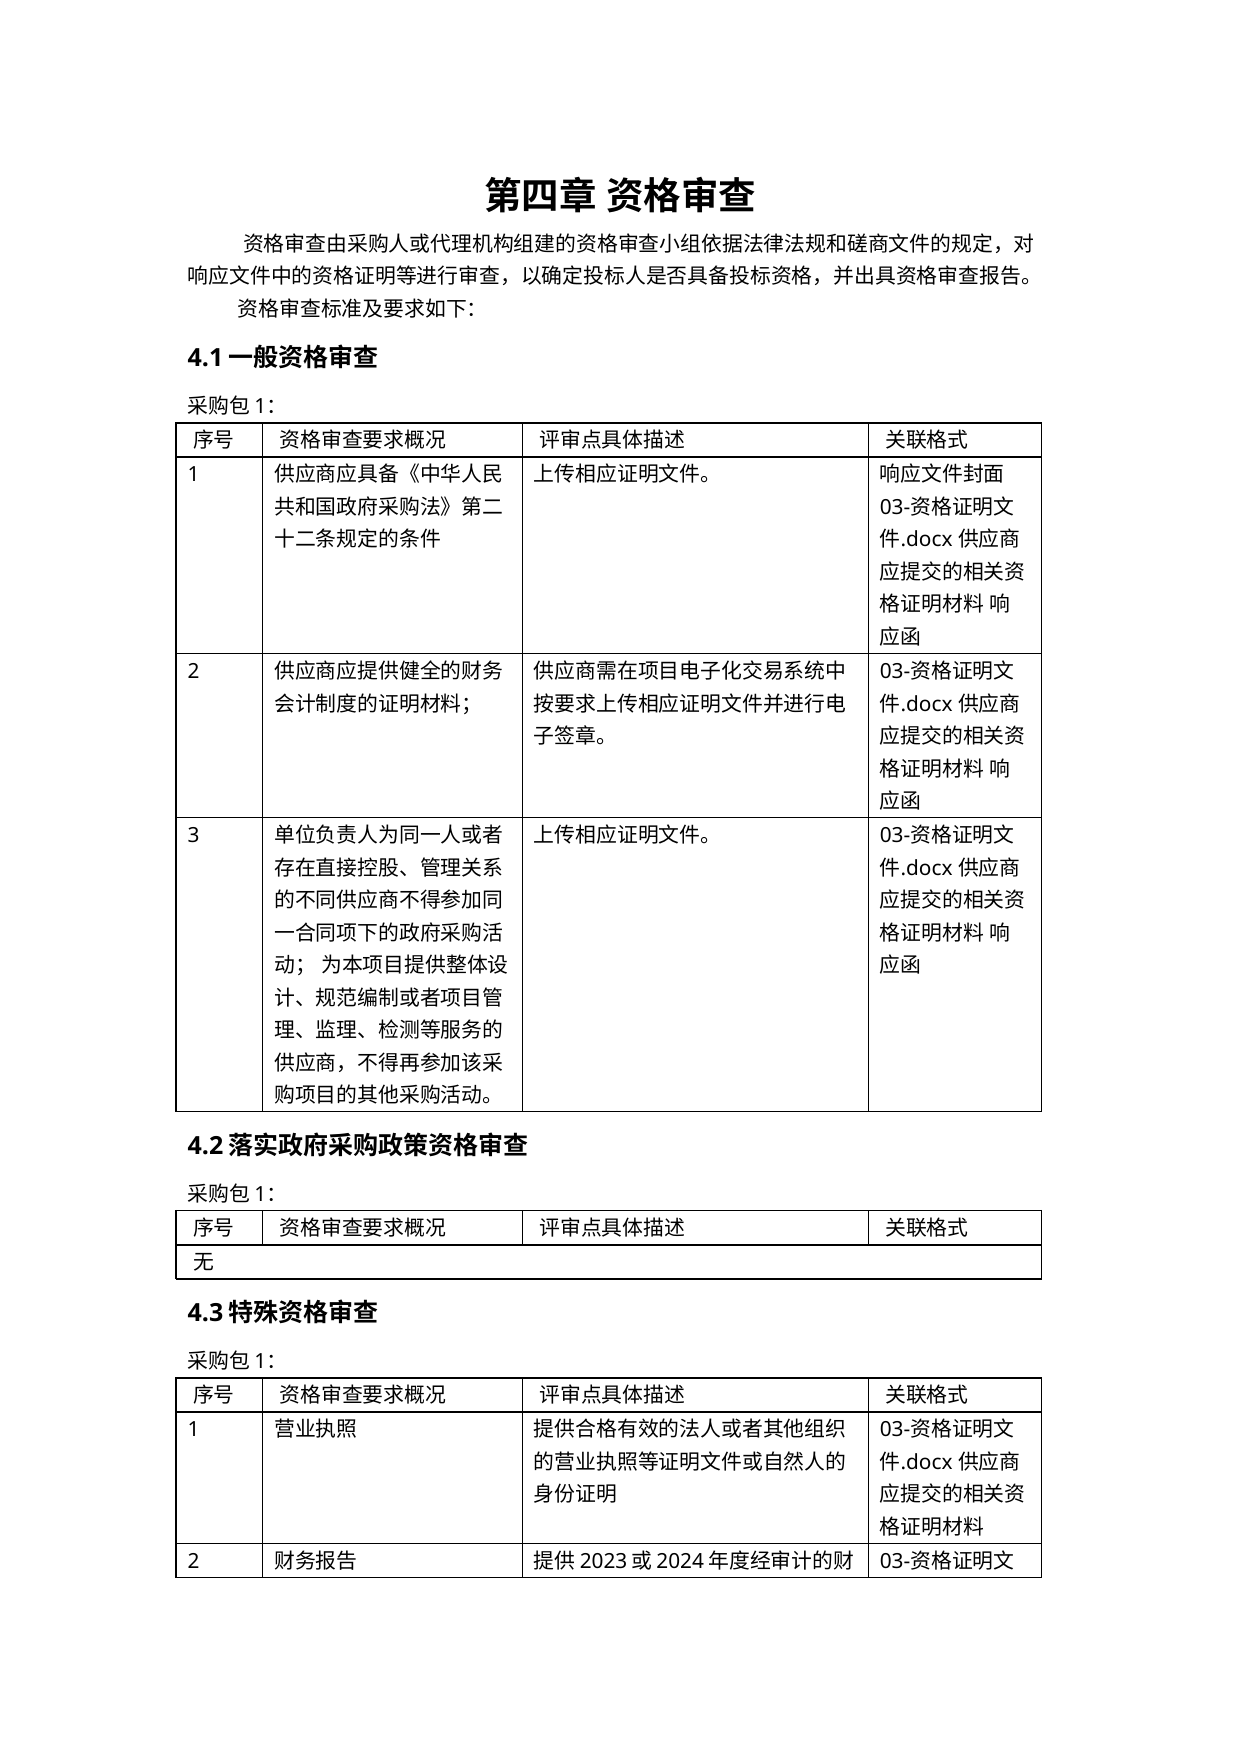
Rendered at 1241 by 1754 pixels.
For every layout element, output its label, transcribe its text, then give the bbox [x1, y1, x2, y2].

table_header 关联格式 [869, 1211, 1041, 1244]
table_cell 上传相应证明文件。 [523, 818, 868, 1111]
table_header 序号 [177, 424, 262, 456]
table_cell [523, 1544, 868, 1577]
text 采购包1： [187, 389, 1053, 422]
table_header 资格审查要求概况 [263, 424, 522, 456]
text 4.3特殊资格审查 [187, 1279, 1053, 1344]
table_header 评审点具体描述 [523, 1211, 868, 1244]
table_header 资格审查要求概况 [263, 1211, 522, 1244]
table_cell 供应商应具备《中华人民共和国政府采购法》第二十二条规定的条件 [263, 458, 522, 653]
table_cell 供应商需在项目电子化交易系统中按要求上传相应证明文件并进行电子签章。 [523, 654, 868, 817]
table_cell 2 [177, 1544, 262, 1577]
table_cell 响应文件封面 03-资格证明文件.docx 供应商应提交的相关资格证明材料 响应函 [869, 458, 1041, 653]
text 采购包1： [187, 1344, 1053, 1377]
table_cell 03-资格证明文件.docx 供应商应提交的相关资格证明材料 [869, 1413, 1041, 1543]
table_header 评审点具体描述 [523, 1379, 868, 1411]
table_cell 营业执照 [263, 1413, 522, 1543]
text 4.1一般资格审查 [187, 324, 1053, 389]
table_cell 2 [177, 654, 262, 817]
table_header 序号 [177, 1379, 262, 1411]
table_cell 上传相应证明文件。 [523, 458, 868, 653]
table_cell 提供合格有效的法人或者其他组织的营业执照等证明文件或自然人的身份证明 [523, 1413, 868, 1543]
text 采购包1： [187, 1177, 1053, 1210]
text 第四章 资格审查 [187, 162, 1053, 227]
table_cell 供应商应提供健全的财务会计制度的证明材料； [263, 654, 522, 817]
table_header 关联格式 [869, 1379, 1041, 1411]
table_header 资格审查要求概况 [263, 1379, 522, 1411]
table_cell 单位负责人为同一人或者存在直接控股、管理关系的不同供应商不得参加同一合同项下的政府采购活动； 为本项目提供整体设计、规范编制或者项目管理、监理、检测等服务的供应商，不得再参加该采购项目的其他采购活动。 [263, 818, 522, 1111]
table_header 关联格式 [869, 424, 1041, 456]
table_cell 1 [177, 458, 262, 653]
text 4.2落实政府采购政策资格审查 [187, 1112, 1053, 1177]
table_header 评审点具体描述 [523, 424, 868, 456]
table_cell 1 [177, 1413, 262, 1543]
table_cell 03-资格证明文件.docx 供应商应提交的相关资格证明材料 响应函 [869, 818, 1041, 1111]
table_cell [869, 1544, 1041, 1577]
text 资格审查标准及要求如下： [187, 292, 1053, 324]
table_cell 3 [177, 818, 262, 1111]
table_cell 财务报告 [263, 1544, 522, 1577]
table_cell 无 [177, 1246, 1041, 1278]
text 资格审查由采购人或代理机构组建的资格审查小组依据法律法规和磋商文件的规定，对响应文件中的资格证明等进行审查，以确定投标人是否具备投标资格，并出具资格审查报告。 [187, 227, 1053, 292]
table_header 序号 [177, 1211, 262, 1244]
table_cell 03-资格证明文件.docx 供应商应提交的相关资格证明材料 响应函 [869, 654, 1041, 817]
